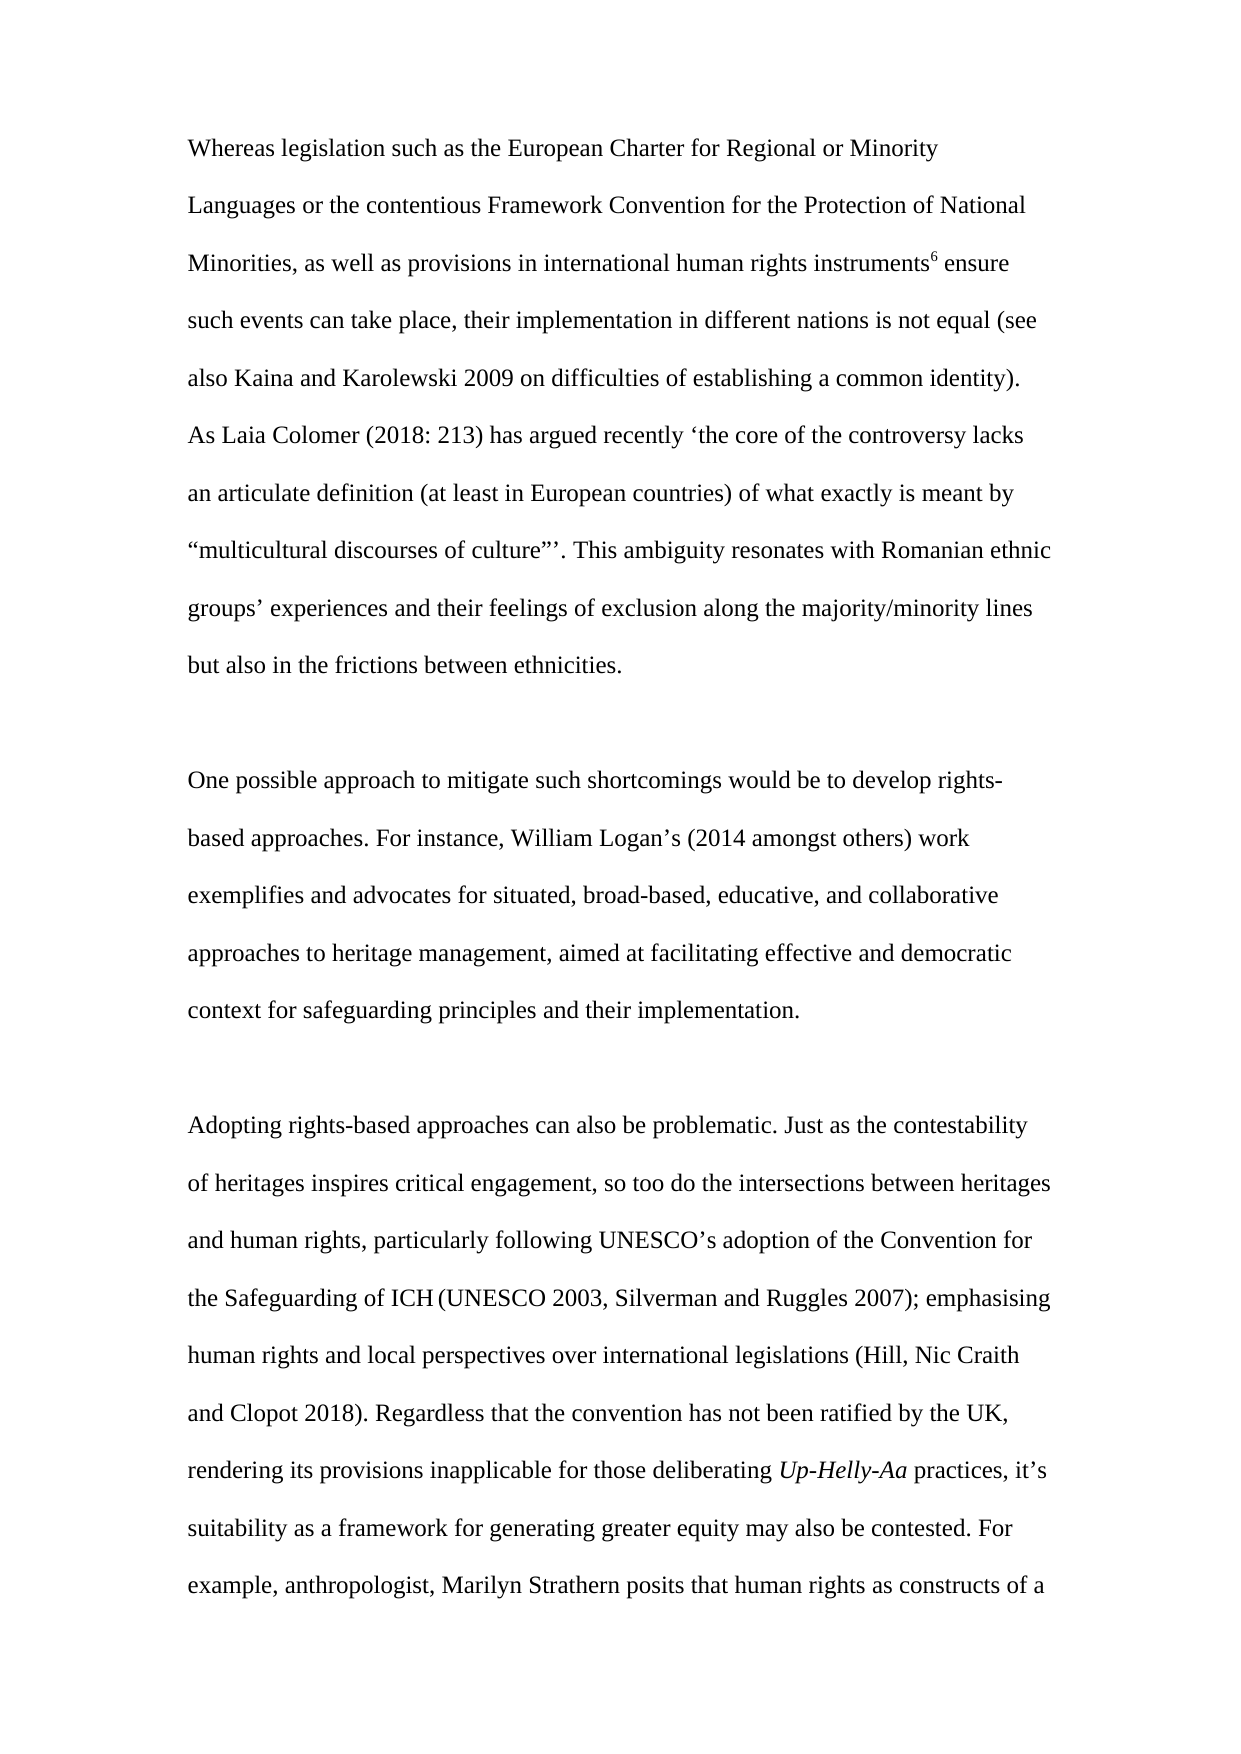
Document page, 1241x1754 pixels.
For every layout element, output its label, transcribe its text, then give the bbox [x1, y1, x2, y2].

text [187, 133, 1053, 679]
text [187, 1110, 1053, 1599]
text One possible approach to mitigate such shortcomings would be to develop rights-based approaches. For instance, William Logan’s (2014 amongst others) work exemplifies and advocates for situated, broad-based, educative, and collaborative approaches to heritage management, aimed at facilitating effective and democratic context for safeguarding principles and their implementation. [187, 765, 1053, 1024]
